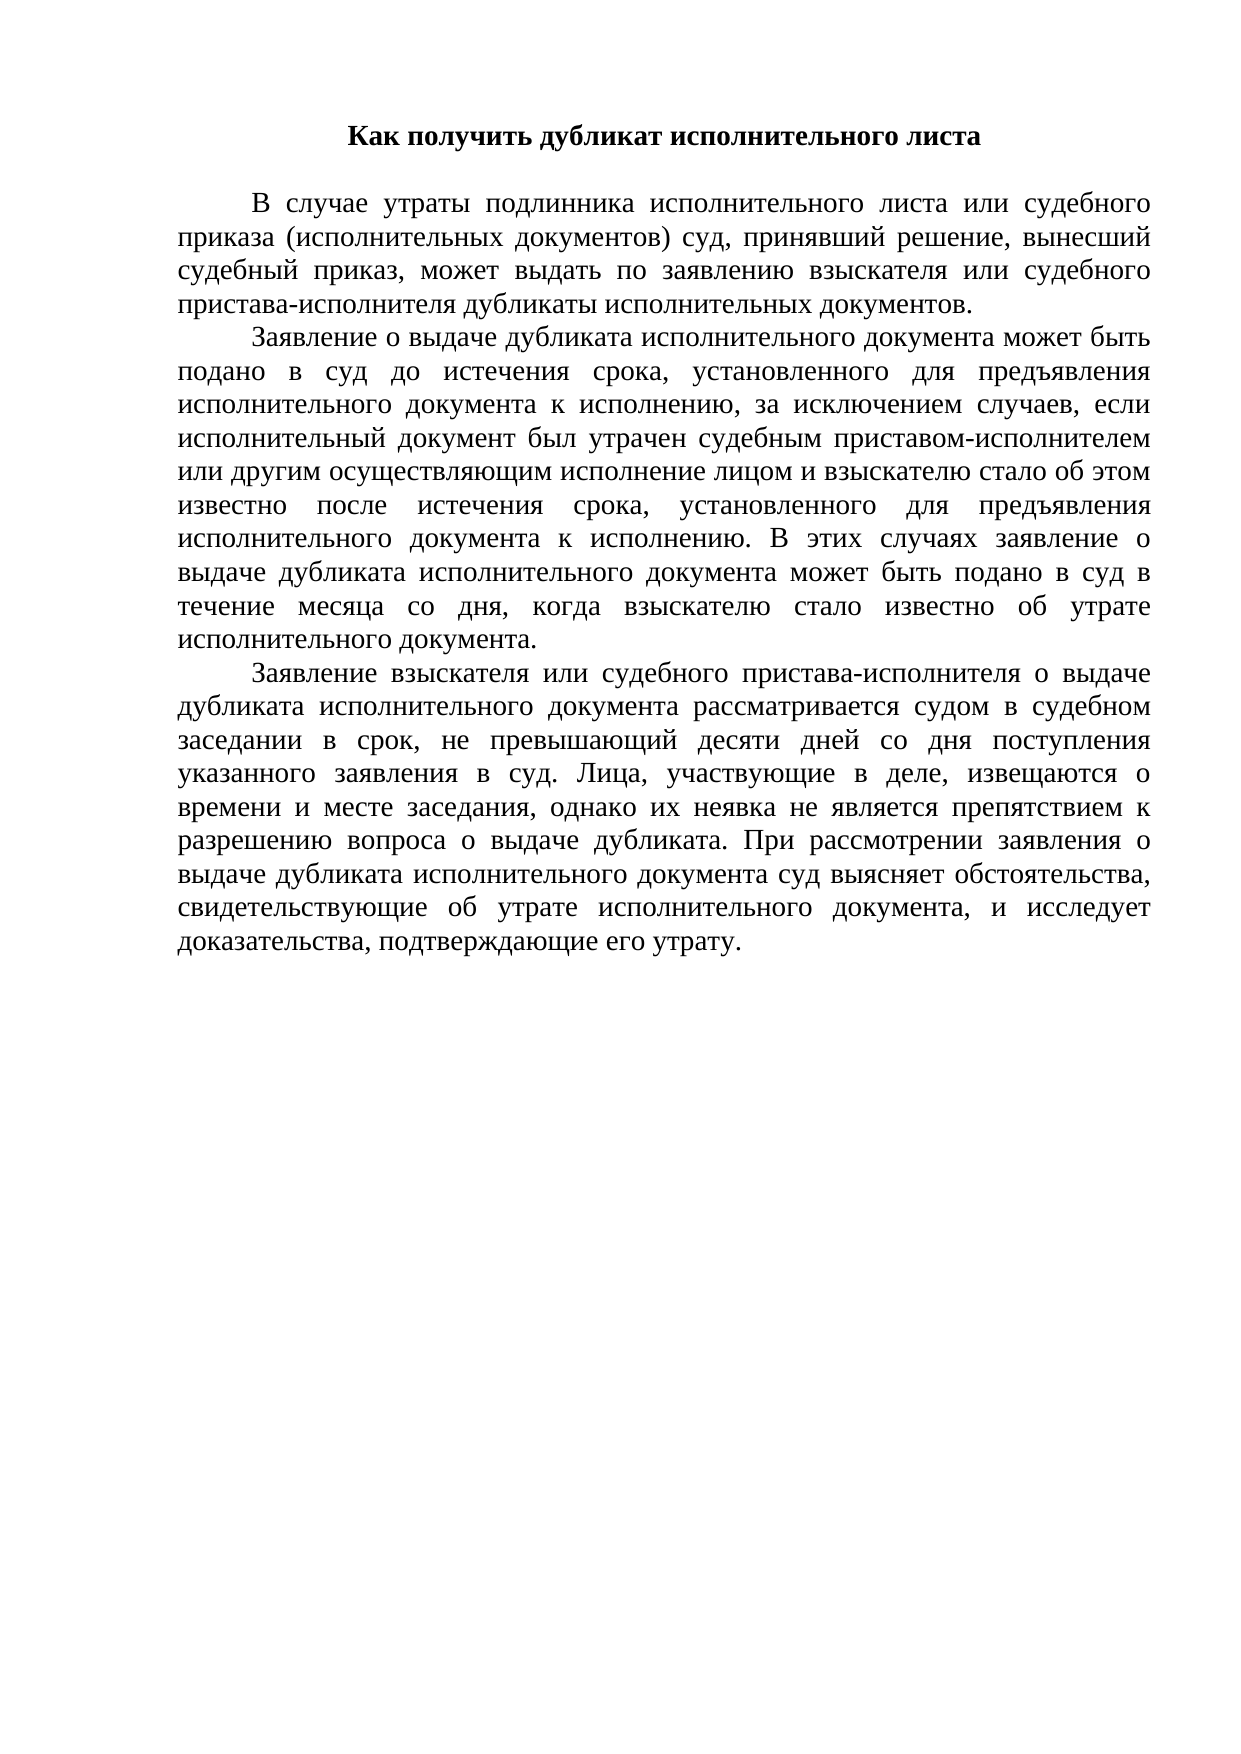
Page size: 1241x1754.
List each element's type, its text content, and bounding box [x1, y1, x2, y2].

text Заявление о выдаче дубликата исполнительного документа может быть подано в суд до истечения срока, установленного для предъявления исполнительного документа к исполнению, за исключением случаев, если исполнительный документ был утрачен судебным приставом-исполнителем или другим осуществляющим исполнение лицом и взыскателю стало об этом известно после истечения срока, установленного для предъявления исполнительного документа к исполнению. В этих случаях заявление о выдаче дубликата исполнительного документа может быть подано в суд в течение месяца со дня, когда взыскателю стало известно об утрате исполнительного документа. [177, 319, 1152, 655]
text Как получить дубликат исполнительного листа [177, 118, 1152, 152]
text Заявление взыскателя или судебного пристава-исполнителя о выдаче дубликата исполнительного документа рассматривается судом в судебном заседании в срок, не превышающий десяти дней со дня поступления указанного заявления в суд. Лица, участвующие в деле, извещаются о времени и месте заседания, однако их неявка не является препятствием к разрешению вопроса о выдаче дубликата. При рассмотрении заявления о выдаче дубликата исполнительного документа суд выясняет обстоятельства, свидетельствующие об утрате исполнительного документа, и исследует доказательства, подтверждающие его утрату. [177, 655, 1152, 957]
text В случае утраты подлинника исполнительного листа или судебного приказа (исполнительных документов) суд, принявший решение, вынесший судебный приказ, может выдать по заявлению взыскателя или судебного пристава-исполнителя дубликаты исполнительных документов. [177, 185, 1152, 319]
